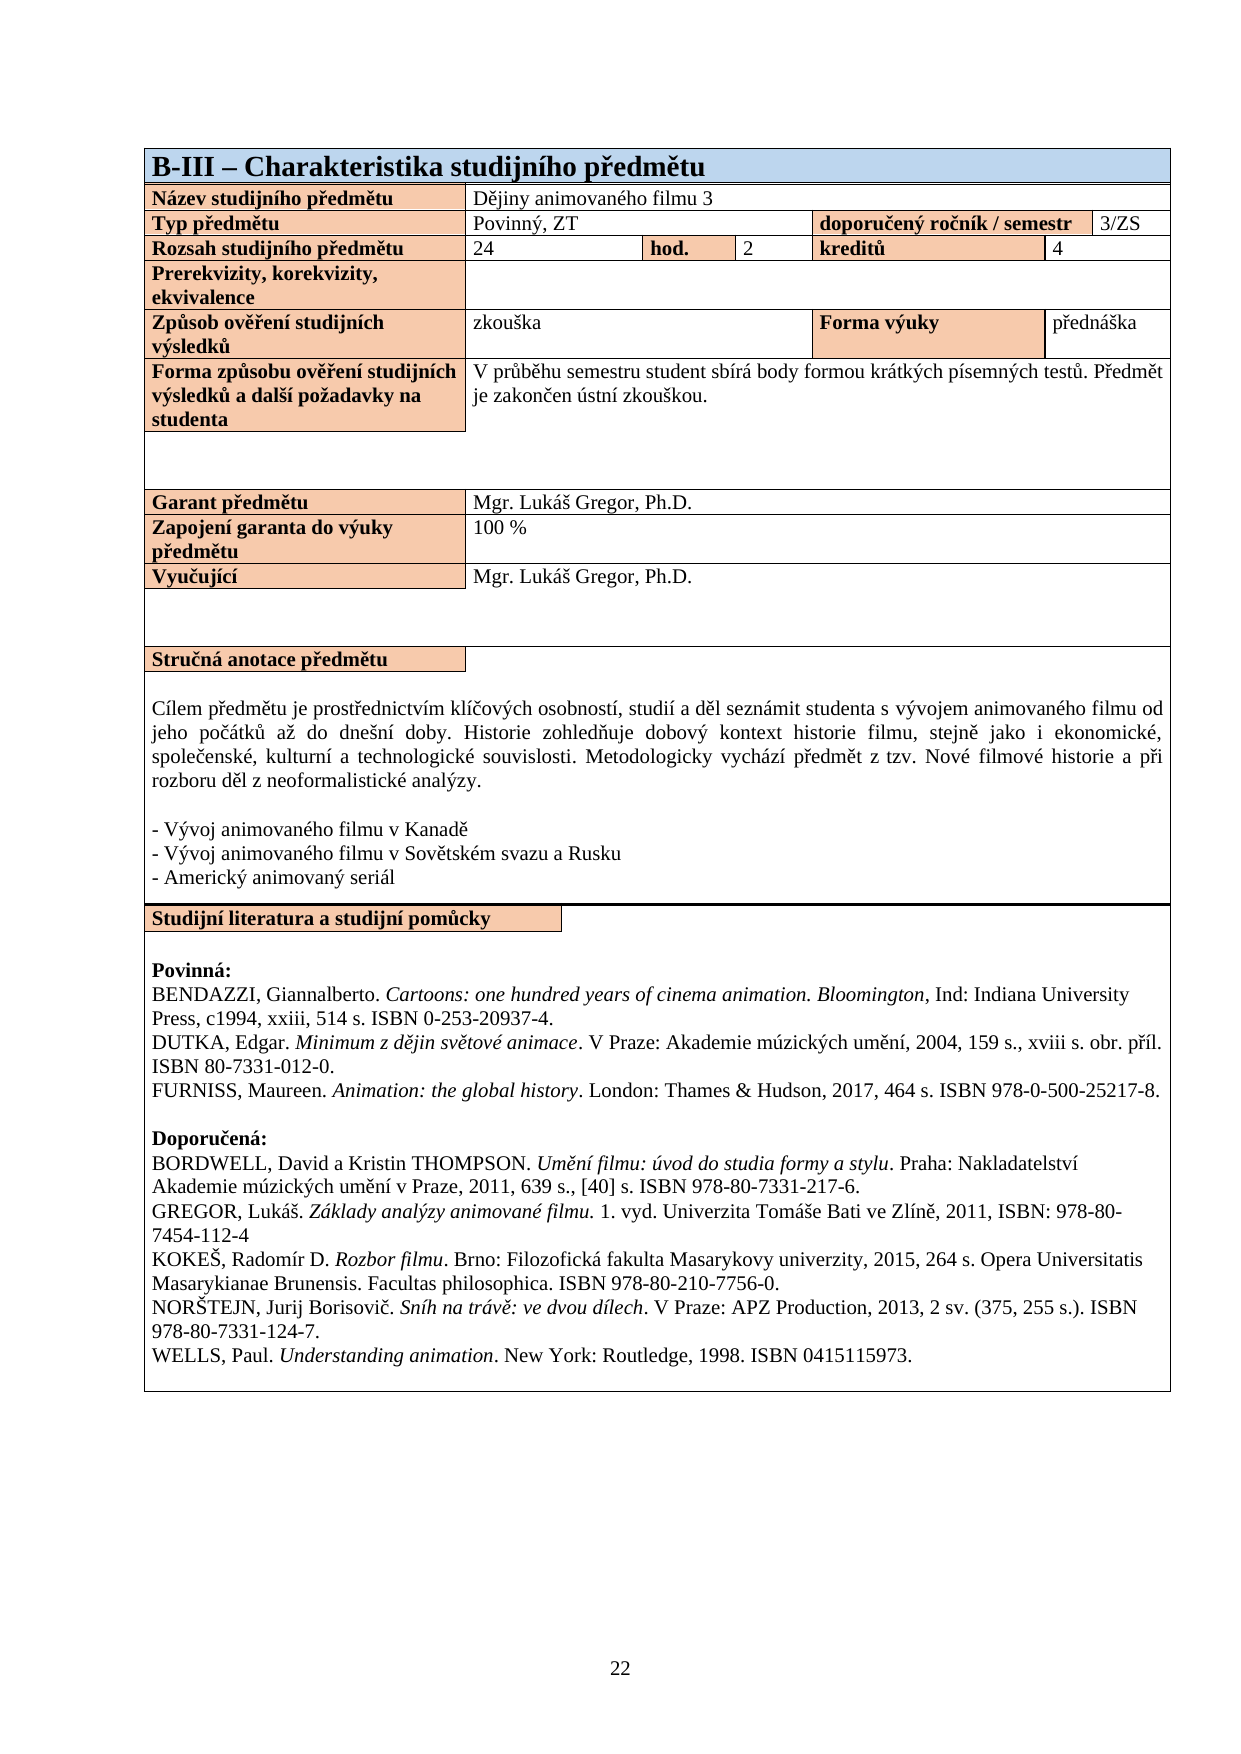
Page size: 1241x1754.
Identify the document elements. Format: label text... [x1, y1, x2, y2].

table_cell Povinný, ZT [466, 211, 812, 234]
table_cell Cílem předmětu je prostřednictvím klíčových osobností, studií a děl seznámit studenta s vývojem animovaného filmu od jeho počátků až do dnešní doby. Historie zohledňuje dobový kontext historie filmu, stejně jako i ekonomické, společenské, kulturní a technologické souvislosti. Metodologicky vychází předmět z tzv. Nové filmové historie a při rozboru děl z neoformalistické analýzy. - Vývoj animovaného filmu v Kanadě - Vývoj animovaného filmu v Sovětském svazu a Rusku - Americký animovaný seriál [145, 671, 1170, 903]
table_cell [466, 647, 1170, 671]
table_cell Mgr. Lukáš Gregor, Ph.D. [466, 490, 1170, 514]
table_cell Stručná anotace předmětu [145, 647, 465, 671]
table_cell přednáška [1046, 310, 1170, 358]
table_cell Studijní literatura a studijní pomůcky [145, 906, 561, 931]
table_cell 3/ZS [1093, 211, 1170, 234]
table_cell Způsob ověření studijních výsledků [145, 310, 465, 358]
table_cell Rozsah studijního předmětu [145, 236, 465, 260]
table_cell [466, 261, 1170, 309]
table_cell Mgr. Lukáš Gregor, Ph.D. [466, 564, 1170, 588]
table_cell kreditů [813, 236, 1044, 260]
table_cell [145, 431, 1170, 489]
table_cell hod. [643, 236, 735, 260]
table_cell Dějiny animovaného filmu 3 [466, 185, 1170, 209]
table_cell Název studijního předmětu [145, 185, 465, 209]
table_cell V průběhu semestru student sbírá body formou krátkých písemných testů. Předmět je zakončen ústní zkouškou. [466, 359, 1170, 431]
table_cell Forma způsobu ověření studijních výsledků a další požadavky na studenta [145, 359, 465, 431]
table_cell 100 % [466, 515, 1170, 563]
table_cell zkouška [466, 310, 812, 358]
table_cell Prerekvizity, korekvizity, ekvivalence [145, 261, 465, 309]
table_header B-III – Charakteristika studijního předmětu [145, 149, 1170, 182]
table_cell Forma výuky [813, 310, 1044, 358]
table_cell 24 [466, 236, 642, 260]
table_cell Typ předmětu [145, 211, 465, 234]
table_cell Vyučující [145, 564, 465, 588]
table_cell 2 [736, 236, 812, 260]
table_cell Zapojení garanta do výuky předmětu [145, 515, 465, 563]
table_cell [562, 906, 1170, 931]
table_cell Povinná: BENDAZZI, Giannalberto. Cartoons: one hundred years of cinema animation. Bloomington, Ind: Indiana University Press, c1994, xxiii, 514 s. ISBN 0-253-20937-4. DUTKA, Edgar. Minimum z dějin světové animace. V Praze: Akademie múzických umění, 2004, 159 s., xviii s. obr. příl. ISBN 80-7331-012-0. FURNISS, Maureen. Animation: the global history. London: Thames & Hudson, 2017, 464 s. ISBN 978-0-500-25217-8. Doporučená: BORDWELL, David a Kristin THOMPSON. Umění filmu: úvod do studia formy a stylu. Praha: Nakladatelství Akademie múzických umění v Praze, 2011, 639 s., [40] s. ISBN 978-80-7331-217-6. GREGOR, Lukáš. Základy analýzy animované filmu. 1. vyd. Univerzita Tomáše Bati ve Zlíně, 2011, ISBN: 978-80-7454-112-4 KOKEŠ, Radomír D. Rozbor filmu. Brno: Filozofická fakulta Masarykovy univerzity, 2015, 264 s. Opera Universitatis Masarykianae Brunensis. Facultas philosophica. ISBN 978-80-210-7756-0. NORŠTEJN, Jurij Borisovič. Sníh na trávě: ve dvou dílech. V Praze: APZ Production, 2013, 2 sv. (375, 255 s.). ISBN 978-80-7331-124-7. WELLS, Paul. Understanding animation. New York: Routledge, 1998. ISBN 0415115973. [145, 931, 1170, 1391]
table_cell Garant předmětu [145, 490, 465, 514]
table_cell 4 [1046, 236, 1170, 260]
table_cell [145, 588, 1170, 646]
table_cell doporučený ročník / semestr [813, 211, 1092, 234]
